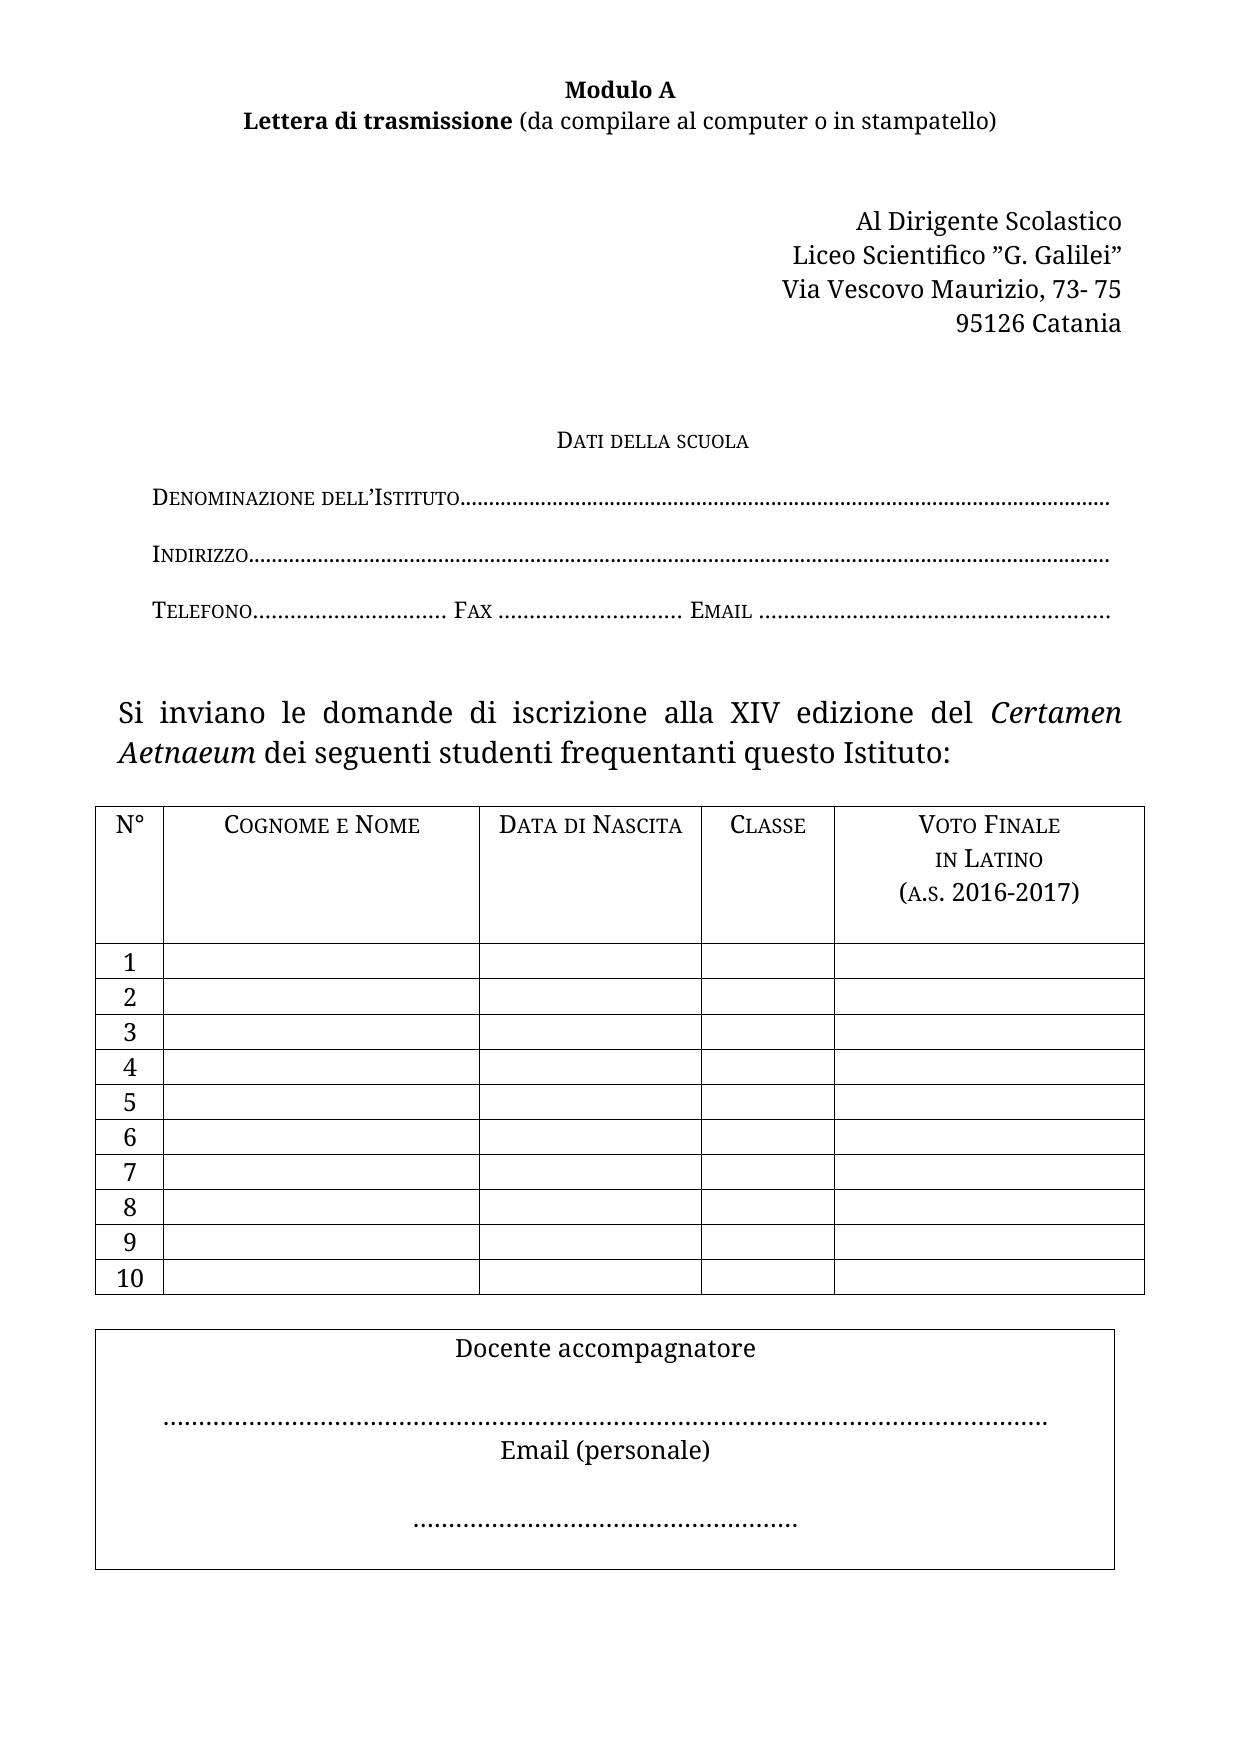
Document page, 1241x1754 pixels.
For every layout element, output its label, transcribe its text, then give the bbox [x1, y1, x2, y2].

table_cell 10 [96, 1260, 163, 1294]
table_cell [480, 1190, 701, 1224]
table_cell [835, 1155, 1144, 1189]
table_cell [702, 1085, 834, 1119]
table_cell [480, 979, 701, 1013]
table_cell [835, 1050, 1144, 1084]
text Liceo Scientifico ”G. Galilei” [118, 237, 1122, 272]
table_cell [164, 1190, 479, 1224]
table_cell [702, 1155, 834, 1189]
table_cell [835, 1015, 1144, 1048]
table_header Voto Finale in Latino (a.s. 2016-2017) [835, 807, 1144, 943]
table_cell [835, 1260, 1144, 1294]
table_cell [480, 1050, 701, 1084]
table_cell [164, 1085, 479, 1119]
table_cell [835, 1120, 1144, 1154]
table_cell [835, 979, 1144, 1013]
table_cell [835, 1190, 1144, 1224]
table_header Data di Nascita [480, 807, 701, 943]
table_cell [480, 1225, 701, 1259]
text Via Vescovo Maurizio, 73- 75 [118, 272, 1122, 306]
text Al Dirigente Scolastico [118, 203, 1122, 237]
table_cell [702, 944, 834, 978]
table_header N° [96, 807, 163, 943]
table_header Docente accompagnatore ……………………………………………………………………………………………………………. Email (personale) ……………………………………………… [96, 1330, 1114, 1569]
table_cell [480, 1260, 701, 1294]
table_cell 8 [96, 1190, 163, 1224]
table_cell 2 [96, 979, 163, 1013]
table_cell [164, 1155, 479, 1189]
table_cell [835, 944, 1144, 978]
table_cell [702, 1015, 834, 1048]
table_cell [164, 1120, 479, 1154]
table_cell 9 [96, 1225, 163, 1259]
table_cell [702, 1260, 834, 1294]
table_cell 7 [96, 1155, 163, 1189]
table_cell 5 [96, 1085, 163, 1119]
table_cell [164, 1050, 479, 1084]
table_cell [480, 1155, 701, 1189]
table_cell [702, 1190, 834, 1224]
table_cell [164, 1260, 479, 1294]
table_header Cognome e Nome [164, 807, 479, 943]
table_cell [480, 1120, 701, 1154]
table_cell [835, 1225, 1144, 1259]
table_cell [702, 1120, 834, 1154]
table_cell [702, 979, 834, 1013]
table_header Classe [702, 807, 834, 943]
text Si inviano le domande di iscrizione alla XIV edizione del Certamen Aetnaeum dei seguenti studenti frequentanti questo Istituto: [118, 692, 1122, 772]
table_cell [164, 944, 479, 978]
table_cell [164, 1225, 479, 1259]
table_cell [164, 1015, 479, 1048]
table_cell [835, 1085, 1144, 1119]
table_cell [702, 1225, 834, 1259]
text 95126 Catania [118, 306, 1122, 340]
table_cell 6 [96, 1120, 163, 1154]
table_cell 4 [96, 1050, 163, 1084]
table_cell [480, 944, 701, 978]
table_cell 3 [96, 1015, 163, 1048]
table_cell 1 [96, 944, 163, 978]
table_cell [480, 1085, 701, 1119]
table_cell [480, 1015, 701, 1048]
table_cell [702, 1050, 834, 1084]
table_cell [164, 979, 479, 1013]
